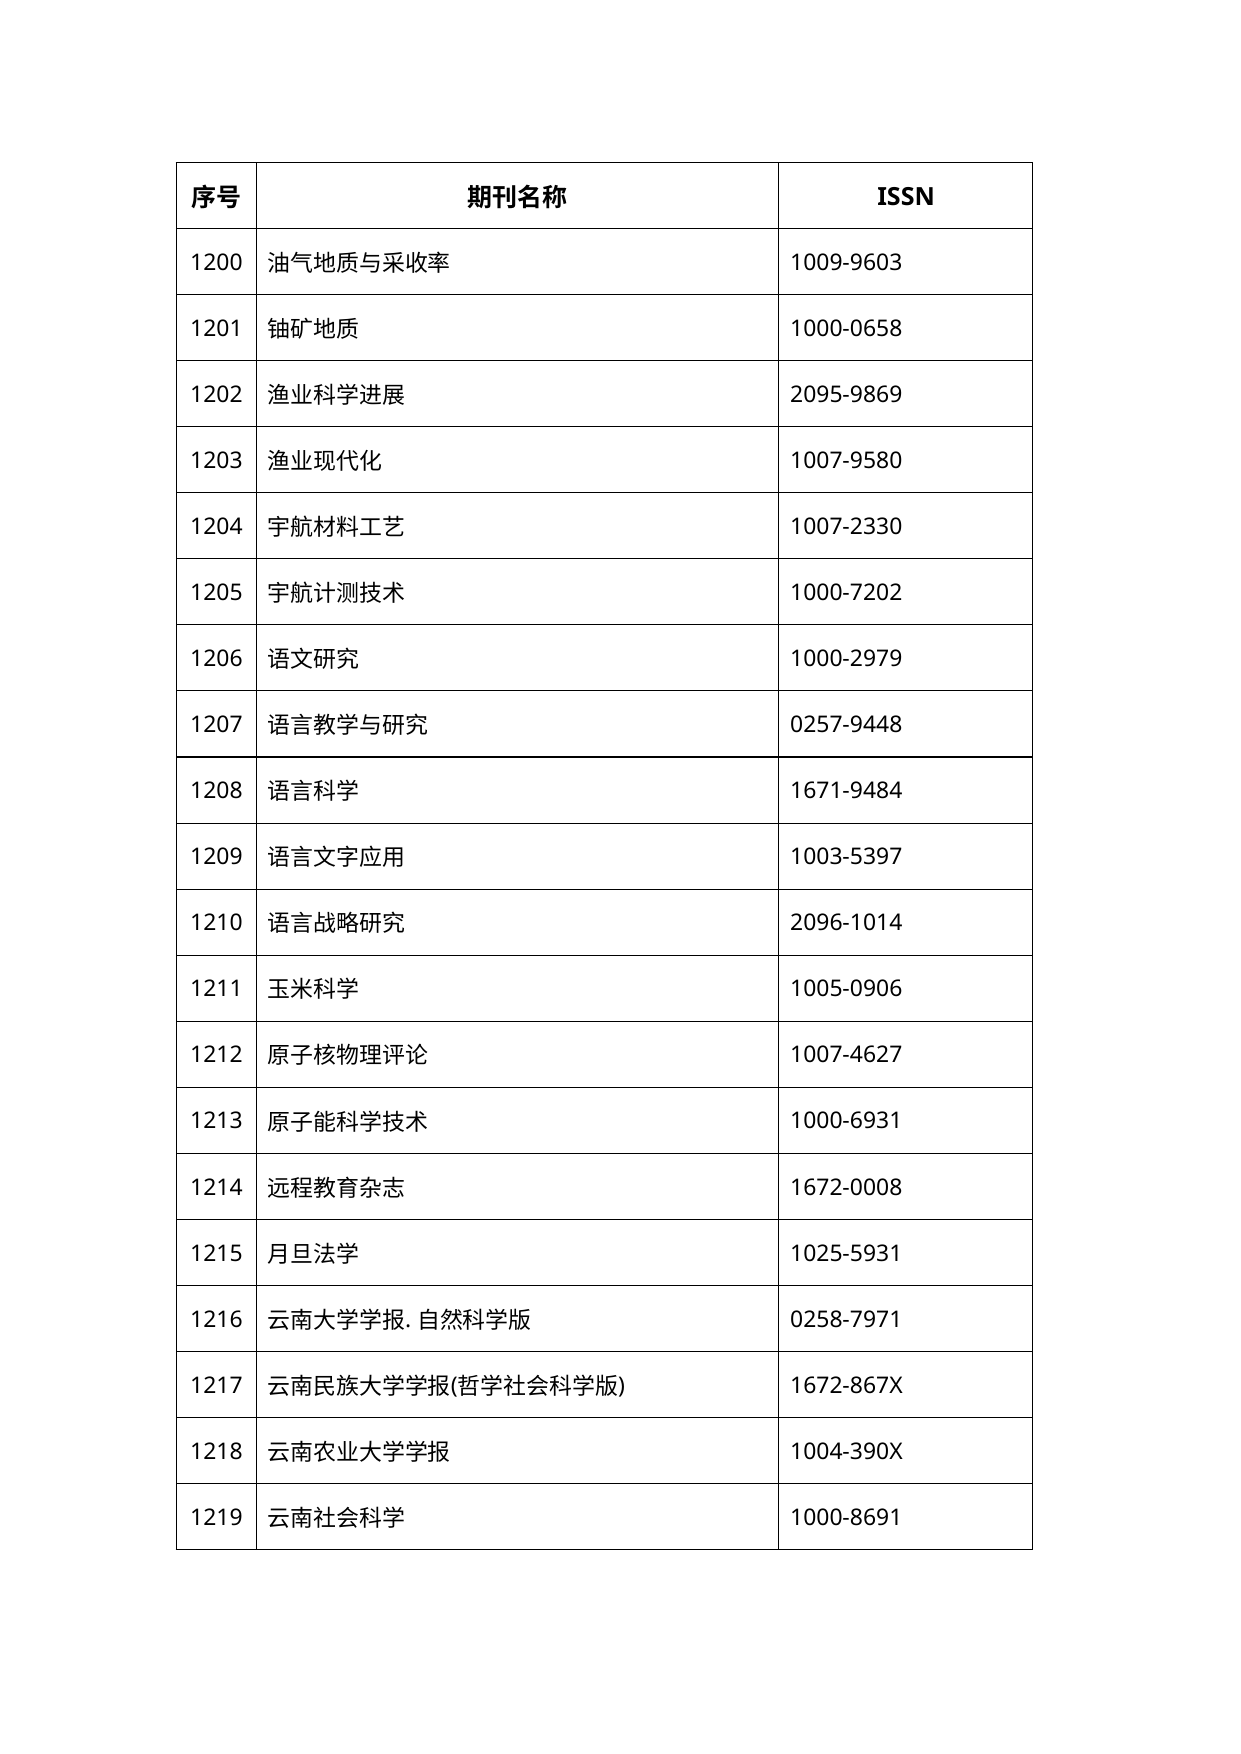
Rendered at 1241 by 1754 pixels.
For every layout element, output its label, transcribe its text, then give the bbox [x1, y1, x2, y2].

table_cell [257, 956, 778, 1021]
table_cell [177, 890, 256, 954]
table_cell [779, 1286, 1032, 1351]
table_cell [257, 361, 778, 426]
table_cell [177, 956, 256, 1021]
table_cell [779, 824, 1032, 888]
table_header 序号 [177, 163, 256, 228]
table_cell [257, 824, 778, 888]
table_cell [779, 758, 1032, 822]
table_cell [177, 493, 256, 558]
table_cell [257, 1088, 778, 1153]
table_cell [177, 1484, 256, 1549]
table_header 期刊名称 [257, 163, 778, 228]
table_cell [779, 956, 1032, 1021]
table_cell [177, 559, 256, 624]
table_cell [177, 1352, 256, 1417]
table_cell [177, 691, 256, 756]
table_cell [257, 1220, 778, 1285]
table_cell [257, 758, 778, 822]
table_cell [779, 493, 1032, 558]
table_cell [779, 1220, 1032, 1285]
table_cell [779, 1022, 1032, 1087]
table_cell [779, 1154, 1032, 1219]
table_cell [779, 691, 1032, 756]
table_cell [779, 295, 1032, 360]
table_header ISSN [779, 163, 1032, 228]
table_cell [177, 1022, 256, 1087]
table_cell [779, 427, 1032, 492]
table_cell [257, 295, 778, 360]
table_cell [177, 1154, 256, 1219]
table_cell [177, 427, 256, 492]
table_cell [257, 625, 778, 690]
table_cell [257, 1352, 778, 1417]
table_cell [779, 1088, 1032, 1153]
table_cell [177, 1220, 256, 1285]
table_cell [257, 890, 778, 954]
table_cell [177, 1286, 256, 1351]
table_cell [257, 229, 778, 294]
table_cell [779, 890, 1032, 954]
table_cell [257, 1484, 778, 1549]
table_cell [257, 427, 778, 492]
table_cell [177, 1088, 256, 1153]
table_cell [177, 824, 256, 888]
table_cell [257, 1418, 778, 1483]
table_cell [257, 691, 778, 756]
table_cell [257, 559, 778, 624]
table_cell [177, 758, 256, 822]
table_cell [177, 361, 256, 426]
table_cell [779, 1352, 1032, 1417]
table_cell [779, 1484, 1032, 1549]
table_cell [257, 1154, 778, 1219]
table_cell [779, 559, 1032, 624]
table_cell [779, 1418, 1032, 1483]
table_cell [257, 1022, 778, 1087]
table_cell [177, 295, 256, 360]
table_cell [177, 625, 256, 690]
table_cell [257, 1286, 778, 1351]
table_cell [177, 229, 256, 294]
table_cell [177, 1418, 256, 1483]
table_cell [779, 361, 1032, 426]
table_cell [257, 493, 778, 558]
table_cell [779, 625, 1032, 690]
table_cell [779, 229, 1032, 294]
